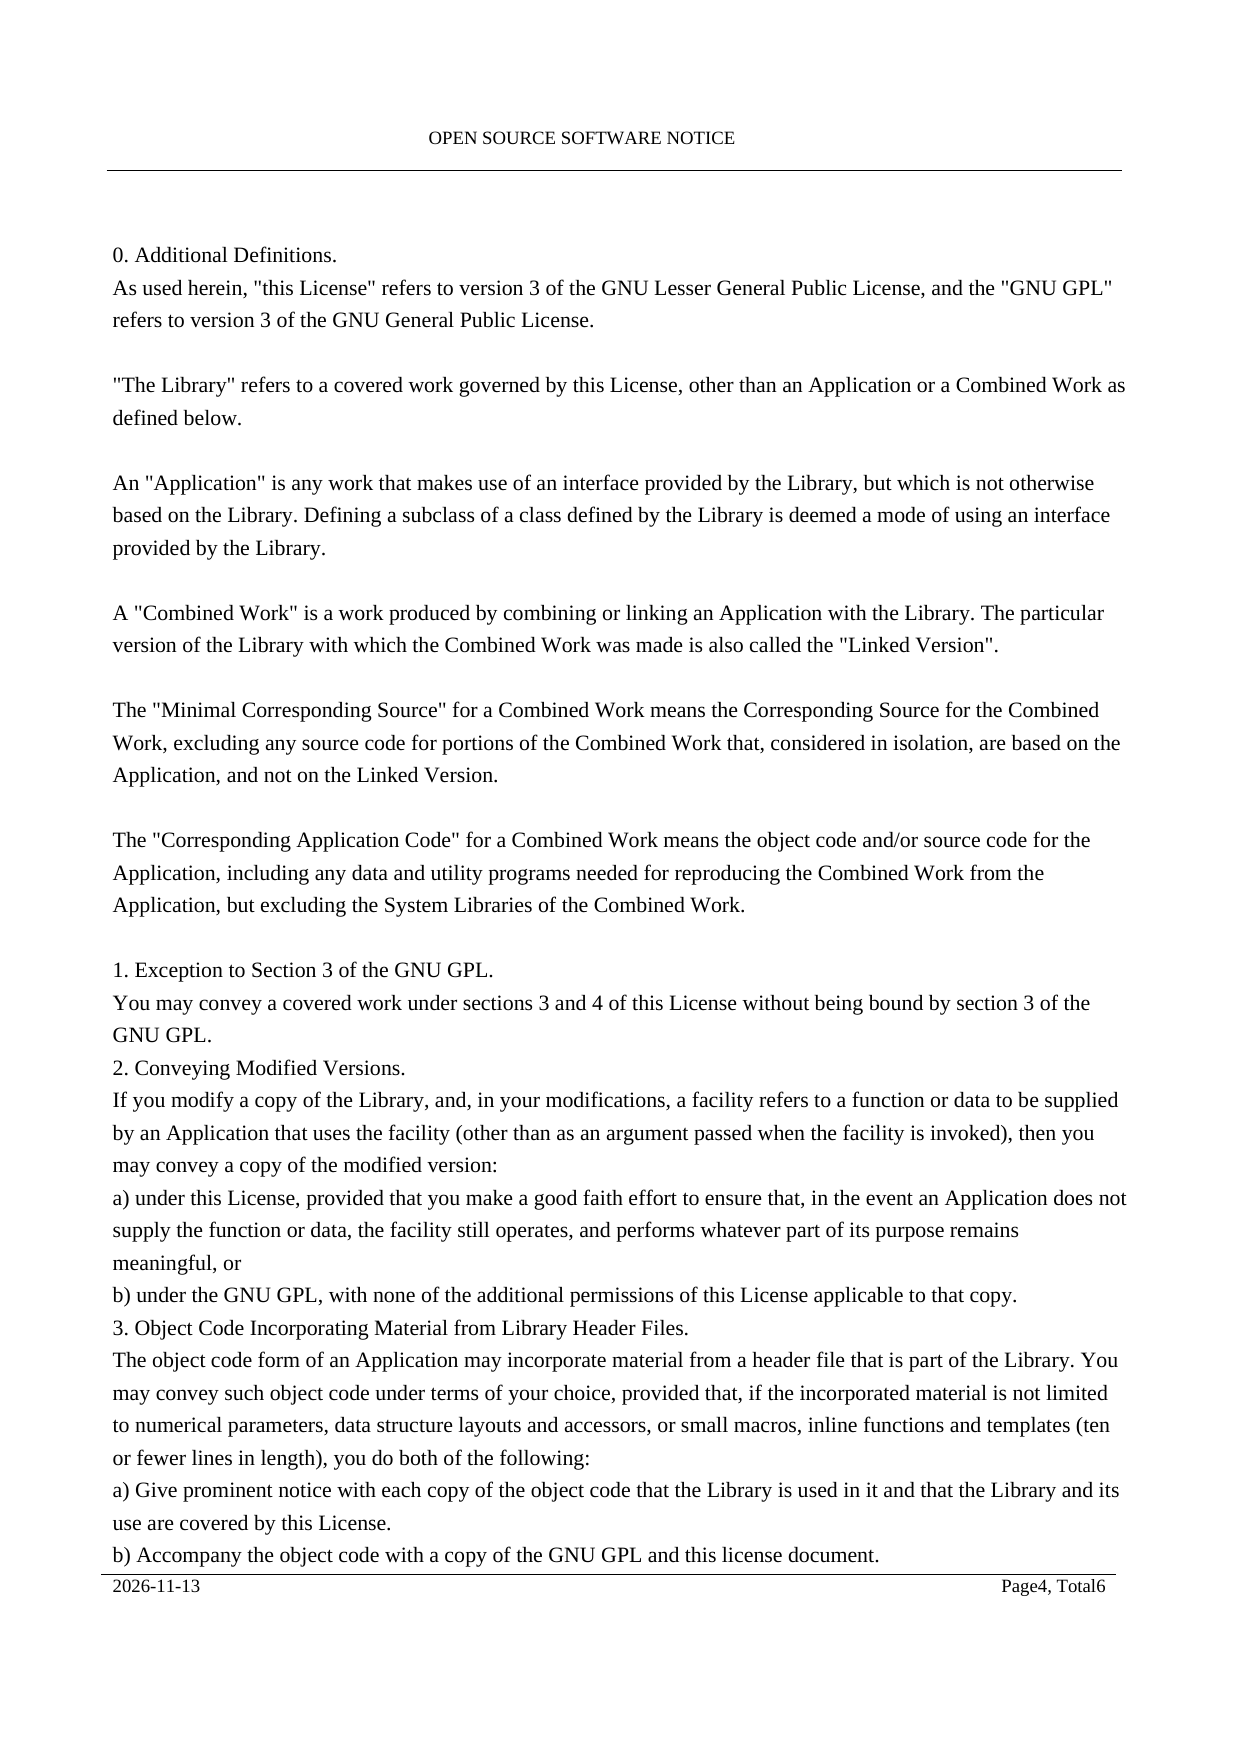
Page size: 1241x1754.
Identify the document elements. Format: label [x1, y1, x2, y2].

text [112, 206, 1128, 1571]
